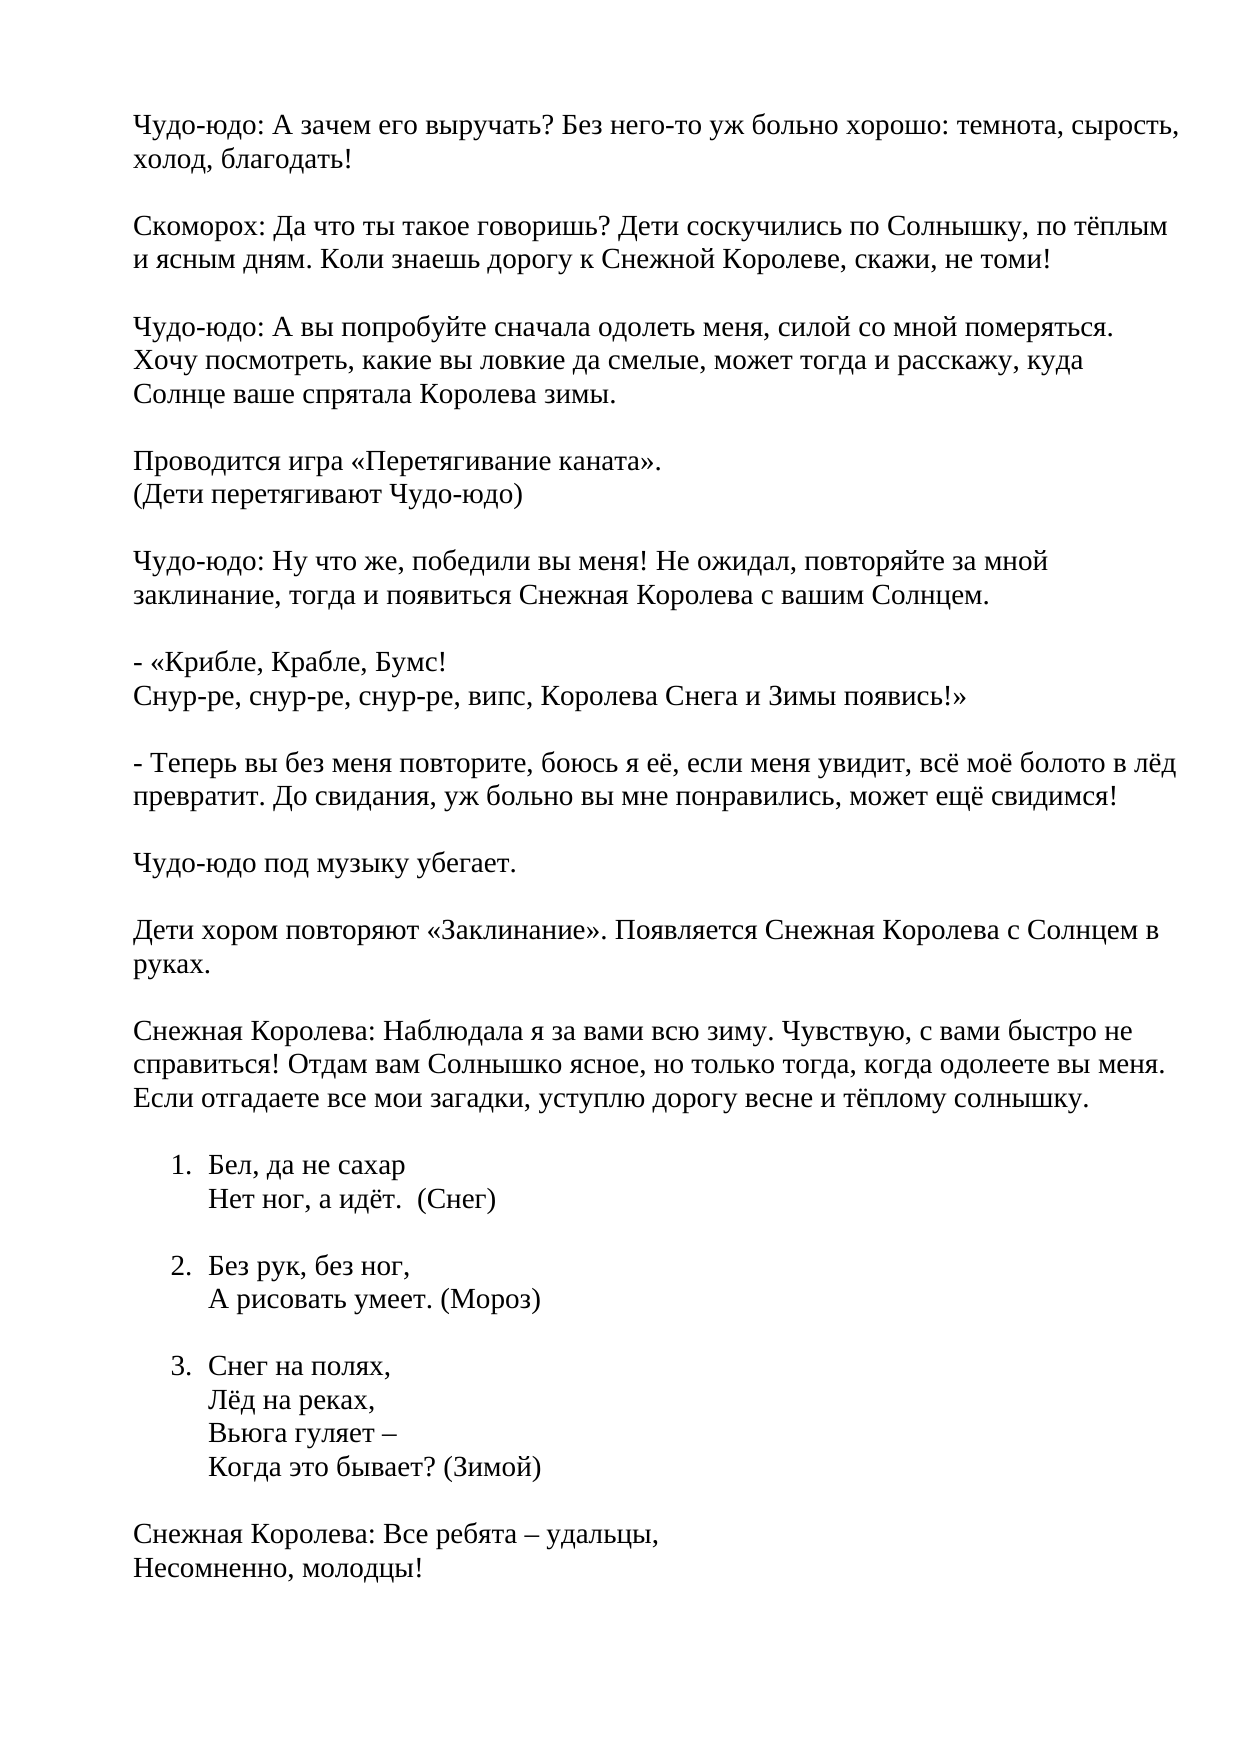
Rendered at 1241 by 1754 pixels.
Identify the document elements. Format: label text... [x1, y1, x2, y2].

text Проводится игра «Перетягивание каната». [133, 443, 1181, 476]
text Вьюга гуляет – [208, 1416, 1181, 1449]
text Чудо-юдо под музыку убегает. [133, 845, 1181, 879]
text А рисовать умеет. (Мороз) [208, 1281, 1181, 1315]
text Чудо-юдо: Ну что же, победили вы меня! Не ожидал, повторяйте за мной заклинание, тогда и появиться Снежная Королева с вашим Солнцем. [133, 543, 1181, 611]
text Чудо-юдо: А зачем его выручать? Без него-то уж больно хорошо: темнота, сырость, холод, благодать! [133, 107, 1181, 174]
text Снежная Королева: Все ребята – удальцы, [133, 1516, 1181, 1550]
text (Дети перетягивают Чудо-юдо) [133, 476, 1181, 510]
text Когда это бывает? (Зимой) [208, 1449, 1181, 1483]
list Без рук, без ног, [170, 1248, 1181, 1281]
text Снежная Королева: Наблюдала я за вами всю зиму. Чувствую, с вами быстро не справиться! Отдам вам Солнышко ясное, но только тогда, когда одолеете вы меня. Если отгадаете все мои загадки, уступлю дорогу весне и тёплому солнышку. [133, 1013, 1181, 1114]
text Лёд на реках, [208, 1382, 1181, 1416]
text Нет ног, а идёт. (Снег) [208, 1181, 1181, 1214]
text Скоморох: Да что ты такое говоришь? Дети соскучились по Солнышку, по тёплым и ясным дням. Коли знаешь дорогу к Снежной Королеве, скажи, не томи! [133, 208, 1181, 275]
text - Теперь вы без меня повторите, боюсь я её, если меня увидит, всё моё болото в лёд превратит. До свидания, уж больно вы мне понравились, может ещё свидимся! [133, 745, 1181, 812]
text - «Крибле, Крабле, Бумс! [133, 644, 1181, 678]
text Снур-ре, снур-ре, снур-ре, випс, Королева Снега и Зимы появись!» [133, 678, 1181, 711]
list Снег на полях, [170, 1348, 1181, 1382]
text Чудо-юдо: А вы попробуйте сначала одолеть меня, силой со мной померяться. Хочу посмотреть, какие вы ловкие да смелые, может тогда и расскажу, куда Солнце ваше спрятала Королева зимы. [133, 309, 1181, 409]
list Бел, да не сахар [170, 1147, 1181, 1181]
text Дети хором повторяют «Заклинание». Появляется Снежная Королева с Солнцем в руках. [133, 912, 1181, 979]
text Несомненно, молодцы! [133, 1550, 1181, 1583]
